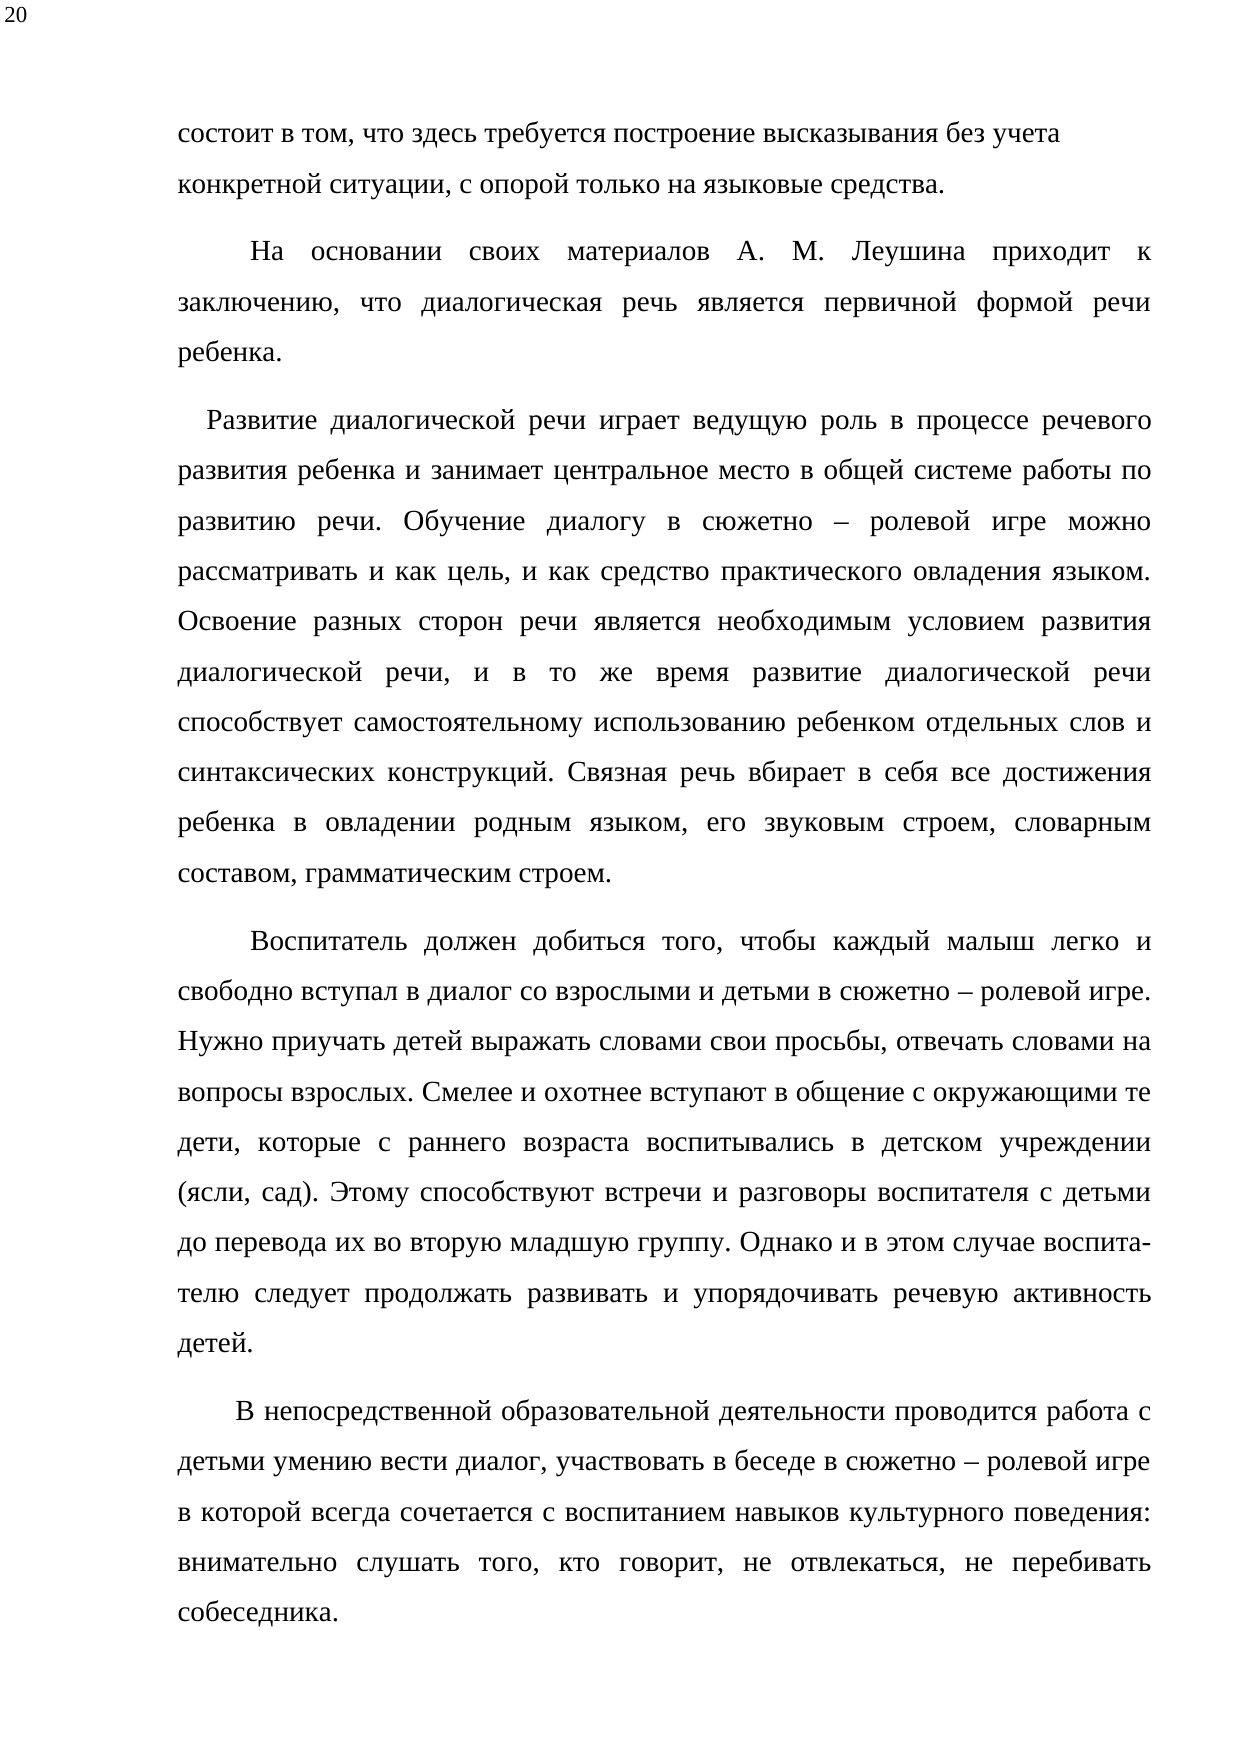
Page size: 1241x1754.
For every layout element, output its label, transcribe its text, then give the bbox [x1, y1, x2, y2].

text Воспитатель должен добиться того, чтобы каждый малыш легко и свободно вступал в диалог со взрослыми и детьми в сюжетно – ролевой игре. Нужно приучать детей выражать словами свои просьбы, отвечать словами на вопросы взрослых. Смелее и охотнее вступают в общение с окружающими те дети, которые с раннего возраста воспитывались в детском учреждении (ясли, сад). Этому способствуют встречи и разговоры воспитателя с детьми до перевода их во вторую младшую группу. Однако и в этом случае воспита- телю следует продолжать развивать и упорядочивать речевую активность детей. [177, 923, 1152, 1359]
text На основании своих материалов А. М. Леушина приходит к заключению, что диалогическая речь является первичной формой речи ребенка. [177, 233, 1152, 368]
text состоит в том, что здесь требуется построение высказывания без учета конкретной ситуации, с опорой только на языковые средства. [177, 115, 1176, 199]
text В непосредственной образовательной деятельности проводится работа с детьми умению вести диалог, участвовать в беседе в сюжетно – ролевой игре в которой всегда сочетается с воспитанием навыков культурного поведения: внимательно слушать того, кто говорит, не отвлекаться, не перебивать собеседника. [177, 1393, 1152, 1628]
text Развитие диалогической речи играет ведущую роль в процессе речевого развития ребенка и занимает центральное место в общей системе работы по развитию речи. Обучение диалогу в сюжетно – ролевой игре можно рассматривать и как цель, и как средство практического овладения языком. Освоение разных сторон речи является необходимым условием развития диалогической речи, и в то же время развитие диалогической речи способствует самостоятельному использованию ребенком отдельных слов и синтаксических конструкций. Связная речь вбирает в себя все достижения ребенка в овладении родным языком, его звуковым строем, словарным составом, грамматическим строем. [177, 402, 1152, 888]
